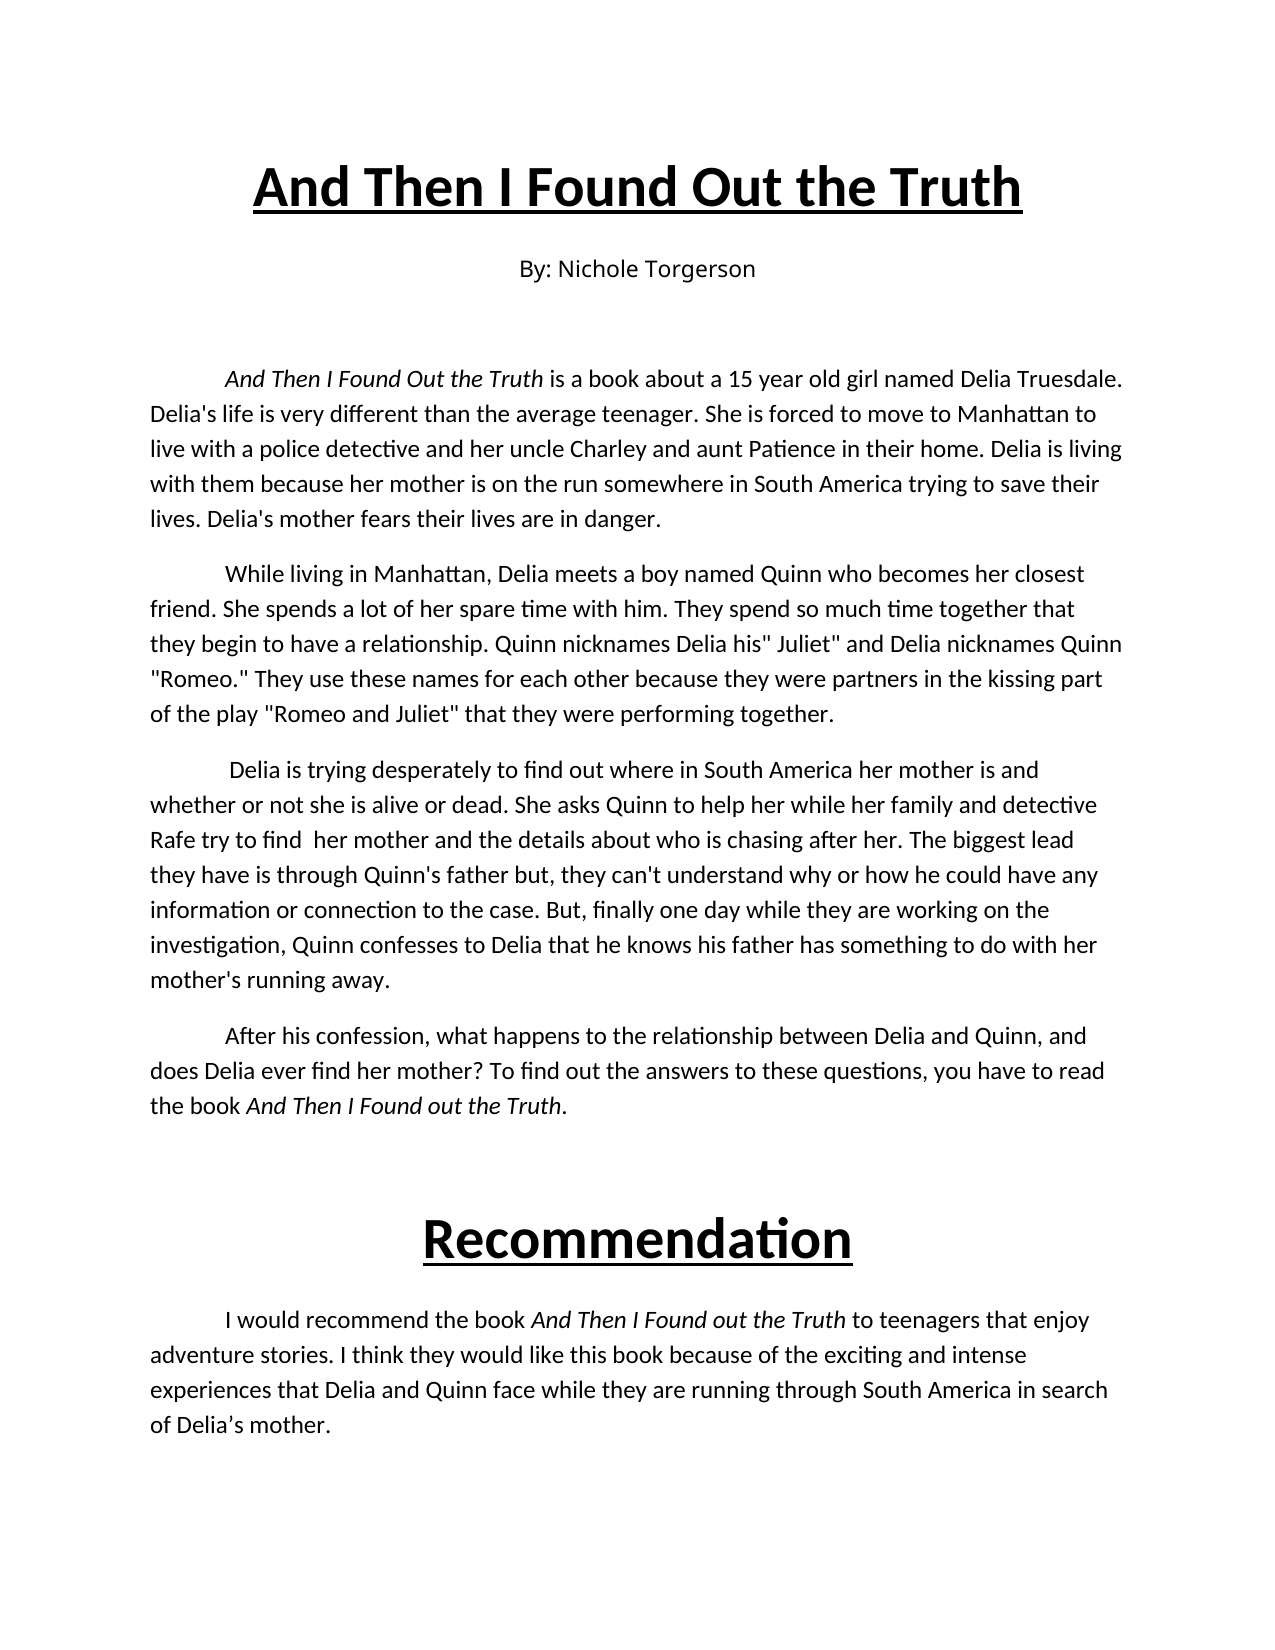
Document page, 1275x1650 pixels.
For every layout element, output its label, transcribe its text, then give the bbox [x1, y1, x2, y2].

text And Then I Found Out the Truth [150, 150, 1125, 221]
text Recommendation [150, 1202, 1125, 1273]
text Delia is trying desperately to find out where in South America her mother is and whether or not she is alive or dead. She asks Quinn to help her while her family and detective Rafe try to find her mother and the details about who is chasing after her. The biggest lead they have is through Quinn's father but, they can't understand why or how he could have any information or connection to the case. But, finally one day while they are working on the investigation, Quinn confesses to Delia that he knows his father has something to do with her mother's running away. [150, 754, 1125, 995]
text While living in Manhattan, Delia meets a boy named Quinn who becomes her closest friend. She spends a lot of her spare time with him. They spend so much time together that they begin to have a relationship. Quinn nicknames Delia his" Juliet" and Delia nicknames Quinn "Romeo." They use these names for each other because they were partners in the kissing part of the play "Romeo and Juliet" that they were performing together. [150, 559, 1125, 729]
text By: Nichole Torgerson [150, 253, 1125, 284]
text I would recommend the book And Then I Found out the Truth to teenagers that enjoy adventure stories. I think they would like this book because of the exciting and intense experiences that Delia and Quinn face while they are running through South America in search of Delia’s mother. [150, 1305, 1125, 1440]
text After his confession, what happens to the relationship between Delia and Quinn, and does Delia ever find her mother? To find out the answers to these questions, you have to read the book And Then I Found out the Truth. [150, 1020, 1125, 1121]
text And Then I Found Out the Truth is a book about a 15 year old girl named Delia Truesdale. Delia's life is very different than the average teenager. She is forced to move to Manhattan to live with a police detective and her uncle Charley and aunt Patience in their home. Delia is living with them because her mother is on the run somewhere in South America trying to save their lives. Delia's mother fears their lives are in danger. [150, 363, 1125, 533]
